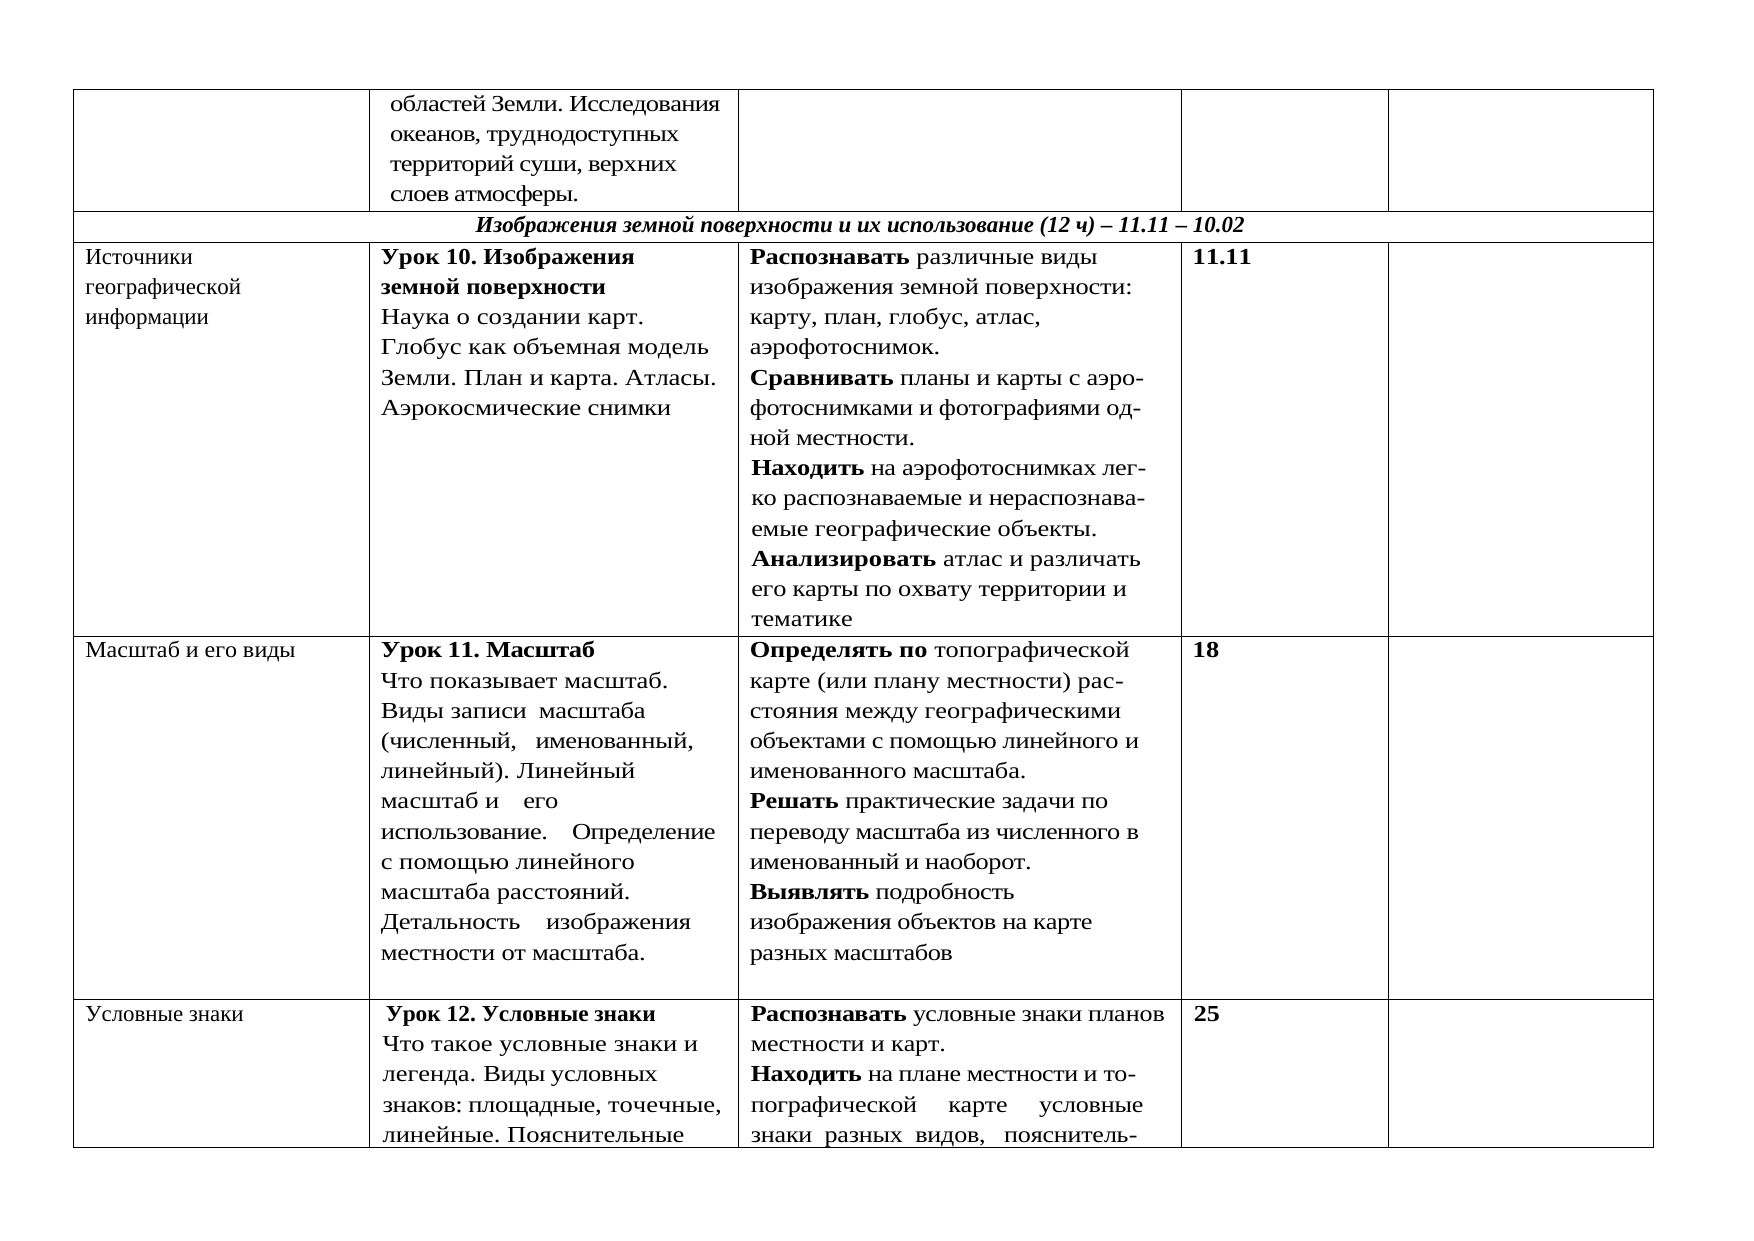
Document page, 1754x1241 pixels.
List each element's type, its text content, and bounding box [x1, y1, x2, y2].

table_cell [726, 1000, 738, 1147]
table_cell Изображения земной поверхности и их использование (12 ч) – 11.11 – 10.02 [74, 212, 1653, 242]
table_cell [1389, 90, 1653, 211]
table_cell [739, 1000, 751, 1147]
table_cell 28 [1182, 90, 1388, 211]
table_cell Распознавать различные виды изображения земной поверхности: карту, план, глобус, атлас, аэрофотоснимок. Сравнивать планы и карты с аэрофотоснимками и фотографиями одной местности. Находить на аэрофотоснимках легко распознаваемые и нераспознаваемые географические объекты. Анализировать атлас и различать его карты по охвату территории и тематике [739, 243, 1181, 636]
table_cell 25 [1182, 1000, 1388, 1147]
table_cell [1389, 637, 1653, 999]
table_cell [1389, 243, 1653, 636]
table_cell 11.11 [1182, 243, 1388, 636]
table_cell Масштаб и его виды [74, 637, 369, 999]
table_cell Условные знаки [74, 1000, 369, 1147]
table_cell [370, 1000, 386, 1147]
table_cell 18 [1182, 637, 1388, 999]
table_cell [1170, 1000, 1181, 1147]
table_cell Определять по топографической карте (или плану местности) расстояния между географическими объектами с помощью линейного и именованного масштаба. Решать практические задачи по переводу масштаба из численного в именованный и наоборот. Выявлять подробность изображения объектов на карте разных масштабов [739, 637, 1181, 999]
table_cell Урок 10. Изображения земной поверхности Наука о создании карт. Глобус как объемная модель Земли. План и карта. Атласы. Аэрокосмические снимки [370, 243, 738, 636]
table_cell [739, 90, 1181, 211]
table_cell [370, 90, 738, 211]
table_cell Урок 11. Масштаб Что показывает масштаб. Виды записи масштаба (численный, именованный, линейный). Линейный масштаб и его использование. Определение с помощью линейного масштаба расстояний. Детальность изображения местности от масштаба. [370, 637, 738, 999]
table_cell [1389, 1000, 1653, 1147]
table_cell Источники географической информации [74, 243, 369, 636]
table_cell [74, 90, 369, 211]
